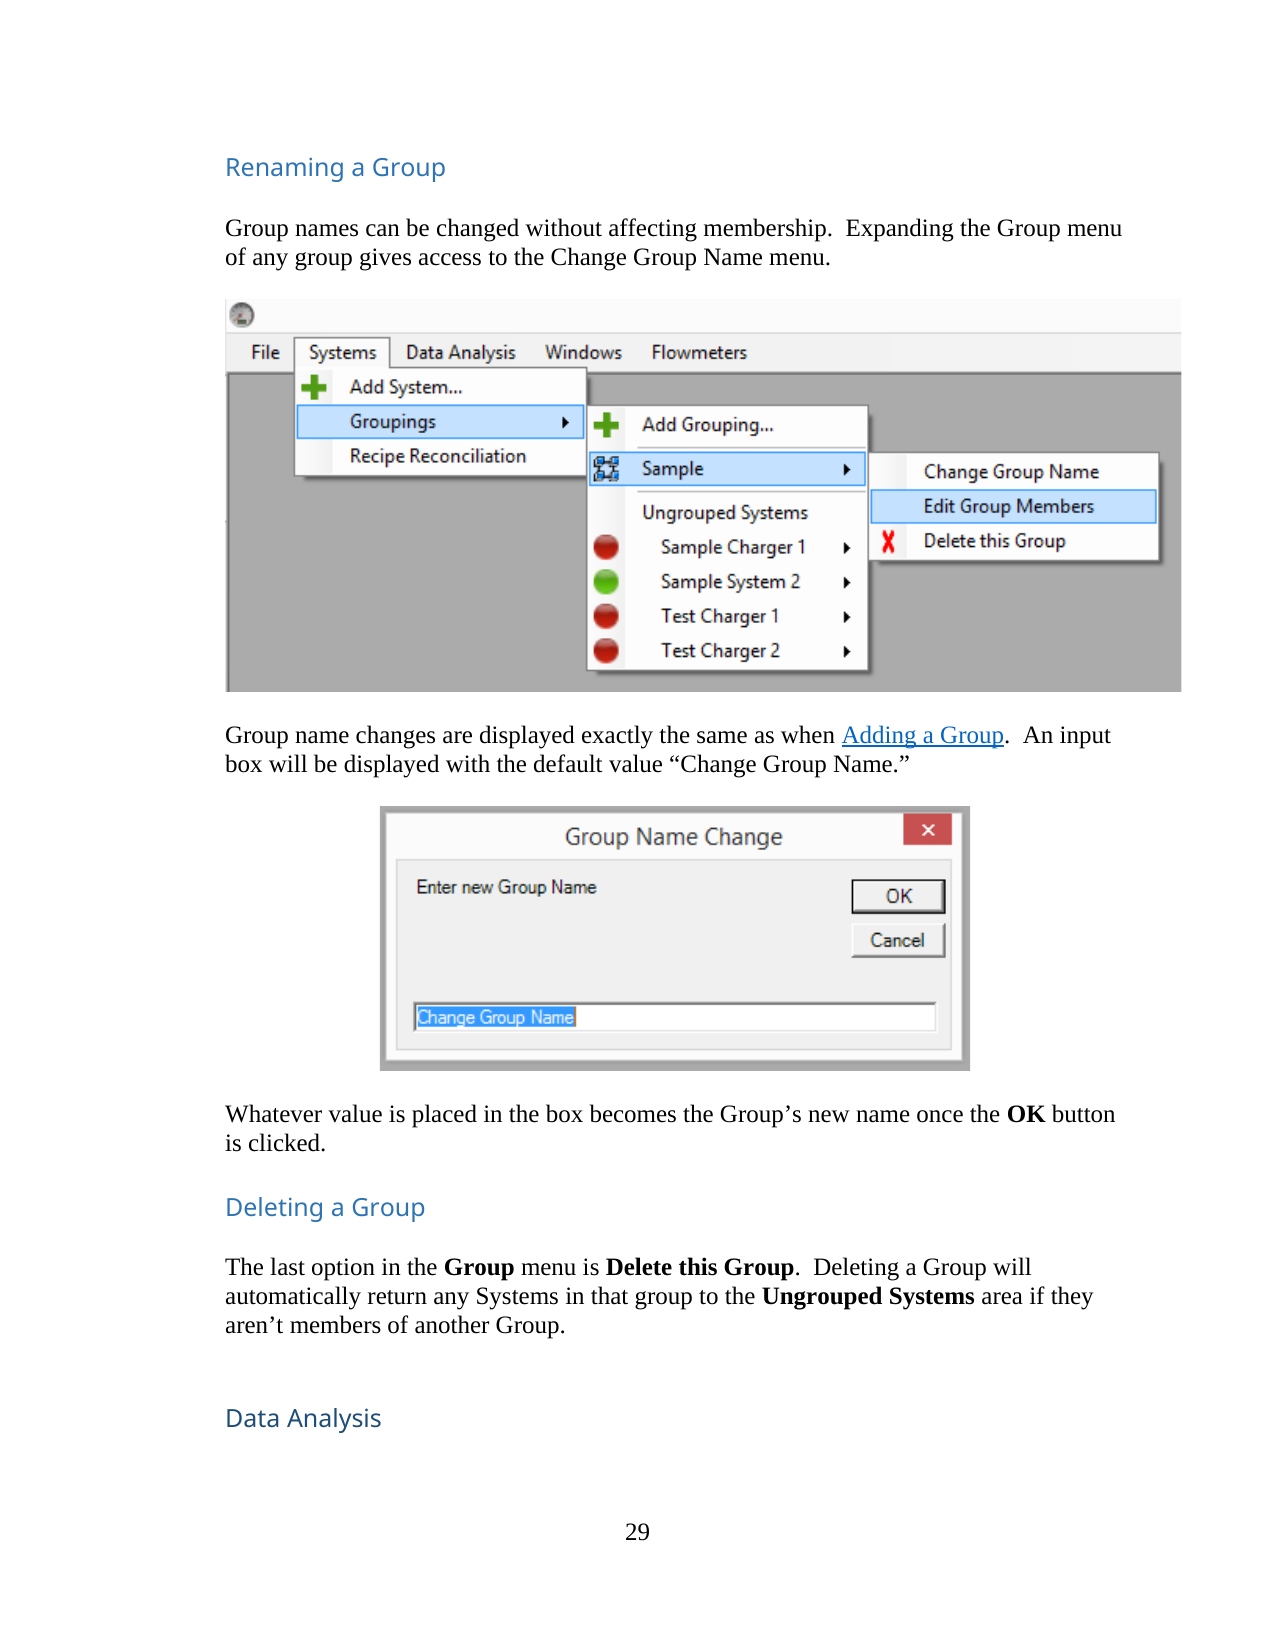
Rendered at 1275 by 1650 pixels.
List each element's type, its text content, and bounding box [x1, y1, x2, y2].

text The last option in the Group menu is Delete this Group. Deleting a Group will automatically return any Systems in that group to the Ungrouped Systems area if they aren’t members of another Group. [225, 1252, 1125, 1339]
subtitle Deleting a Group [225, 1189, 1125, 1224]
text Group name changes are displayed exactly the same as when Adding a Group. An input box will be displayed with the default value “Change Group Name.” [225, 720, 1125, 778]
subtitle Data Analysis [225, 1400, 1125, 1434]
subtitle Renaming a Group [225, 150, 1125, 184]
text Whatever value is placed in the box becomes the Group’s new name once the OK button is clicked. [225, 1099, 1125, 1157]
text Group names can be changed without affecting membership. Expanding the Group menu of any group gives access to the Change Group Name menu. [225, 213, 1125, 270]
picture [225, 299, 1182, 692]
picture [379, 806, 971, 1071]
